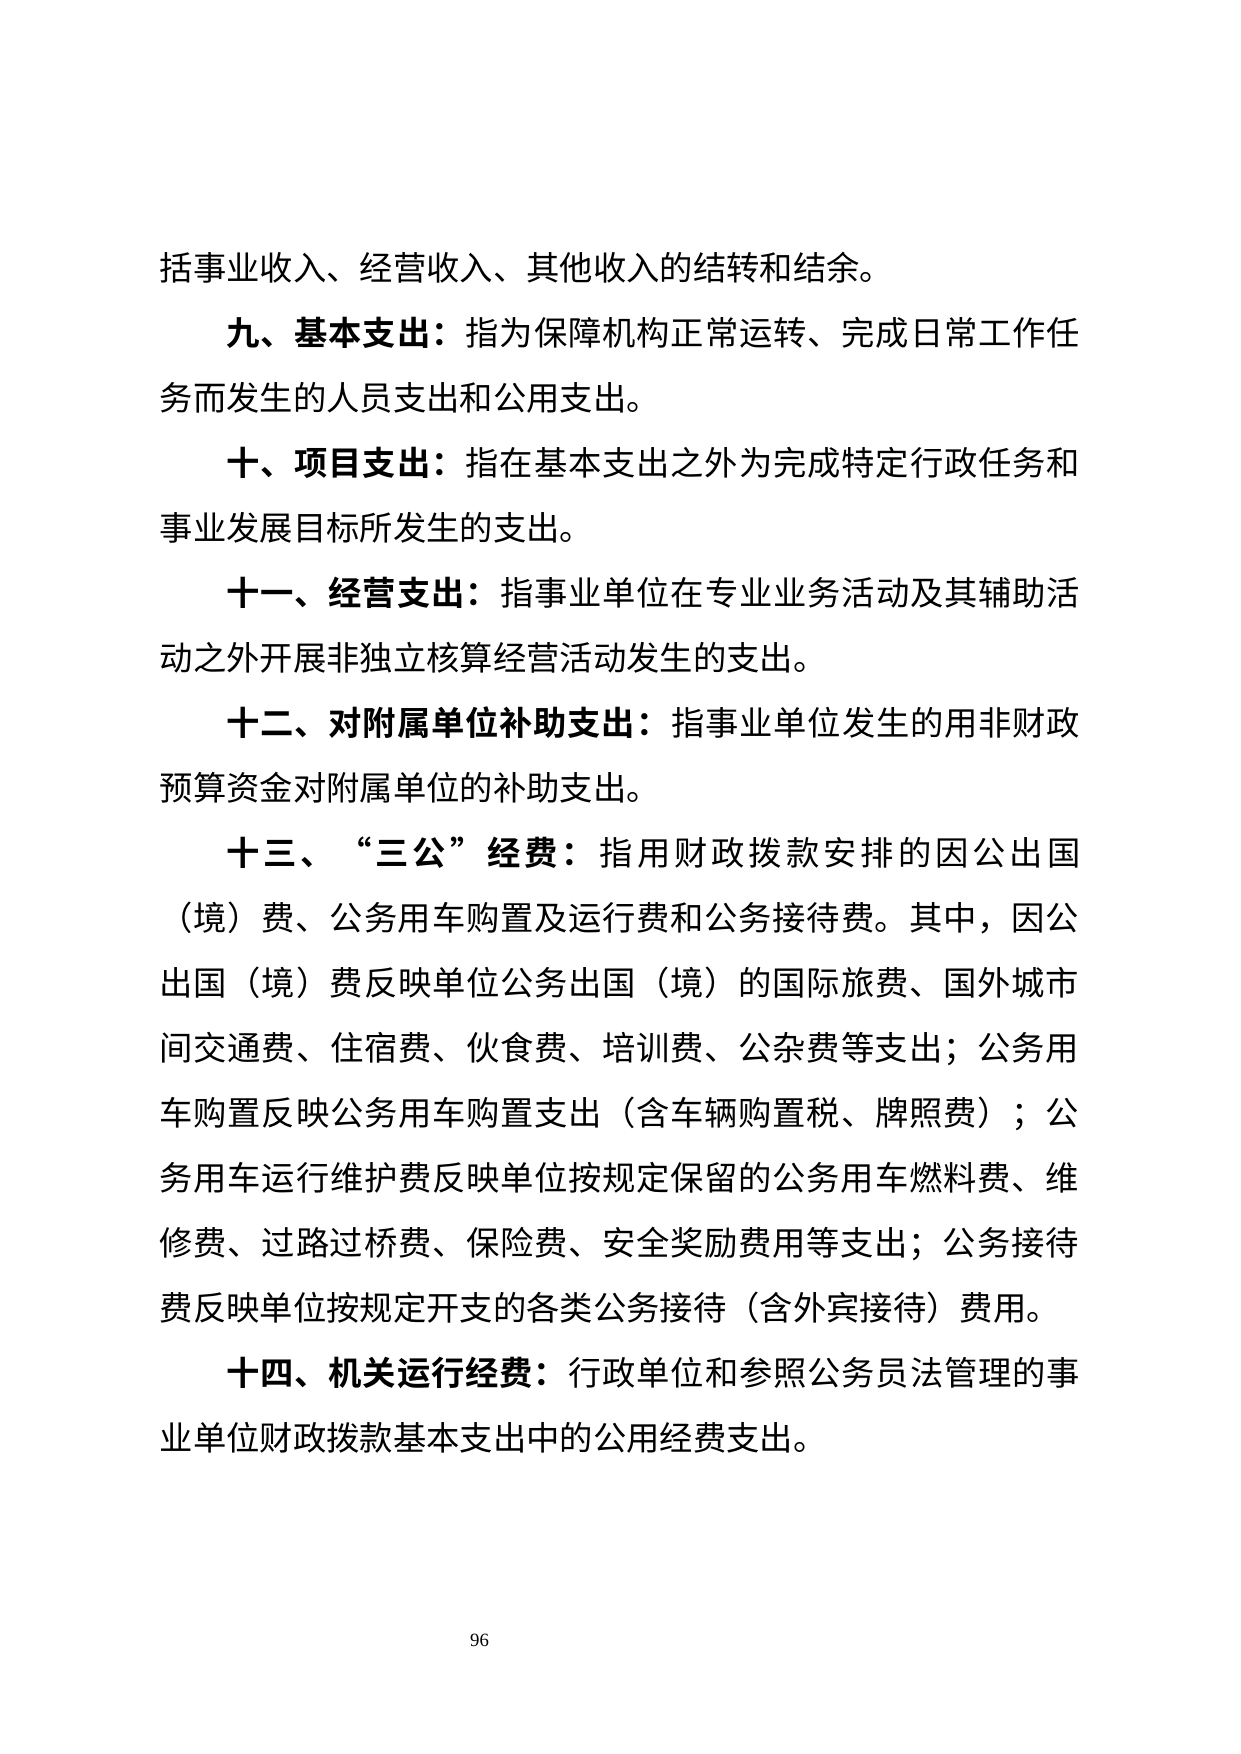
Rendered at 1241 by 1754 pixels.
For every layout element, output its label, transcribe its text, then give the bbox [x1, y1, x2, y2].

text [159, 233, 1081, 298]
text 九、基本支出：指为保障机构正常运转、完成日常工作任务而发生的人员支出和公用支出。 [159, 298, 1081, 428]
text 十四、机关运行经费：行政单位和参照公务员法管理的事业单位财政拨款基本支出中的公用经费支出。 [159, 1338, 1081, 1468]
text 十、项目支出：指在基本支出之外为完成特定行政任务和事业发展目标所发生的支出。 [159, 428, 1081, 558]
text 十二、对附属单位补助支出：指事业单位发生的用非财政预算资金对附属单位的补助支出。 [159, 688, 1081, 818]
text 十一、经营支出：指事业单位在专业业务活动及其辅助活动之外开展非独立核算经营活动发生的支出。 [159, 558, 1081, 688]
text 十三、“三公”经费：指用财政拨款安排的因公出国（境）费、公务用车购置及运行费和公务接待费。其中，因公出国（境）费反映单位公务出国（境）的国际旅费、国外城市间交通费、住宿费、伙食费、培训费、公杂费等支出；公务用车购置反映公务用车购置支出（含车辆购置税、牌照费）；公务用车运行维护费反映单位按规定保留的公务用车燃料费、维修费、过路过桥费、保险费、安全奖励费用等支出；公务接待费反映单位按规定开支的各类公务接待（含外宾接待）费用。 [159, 818, 1081, 1338]
